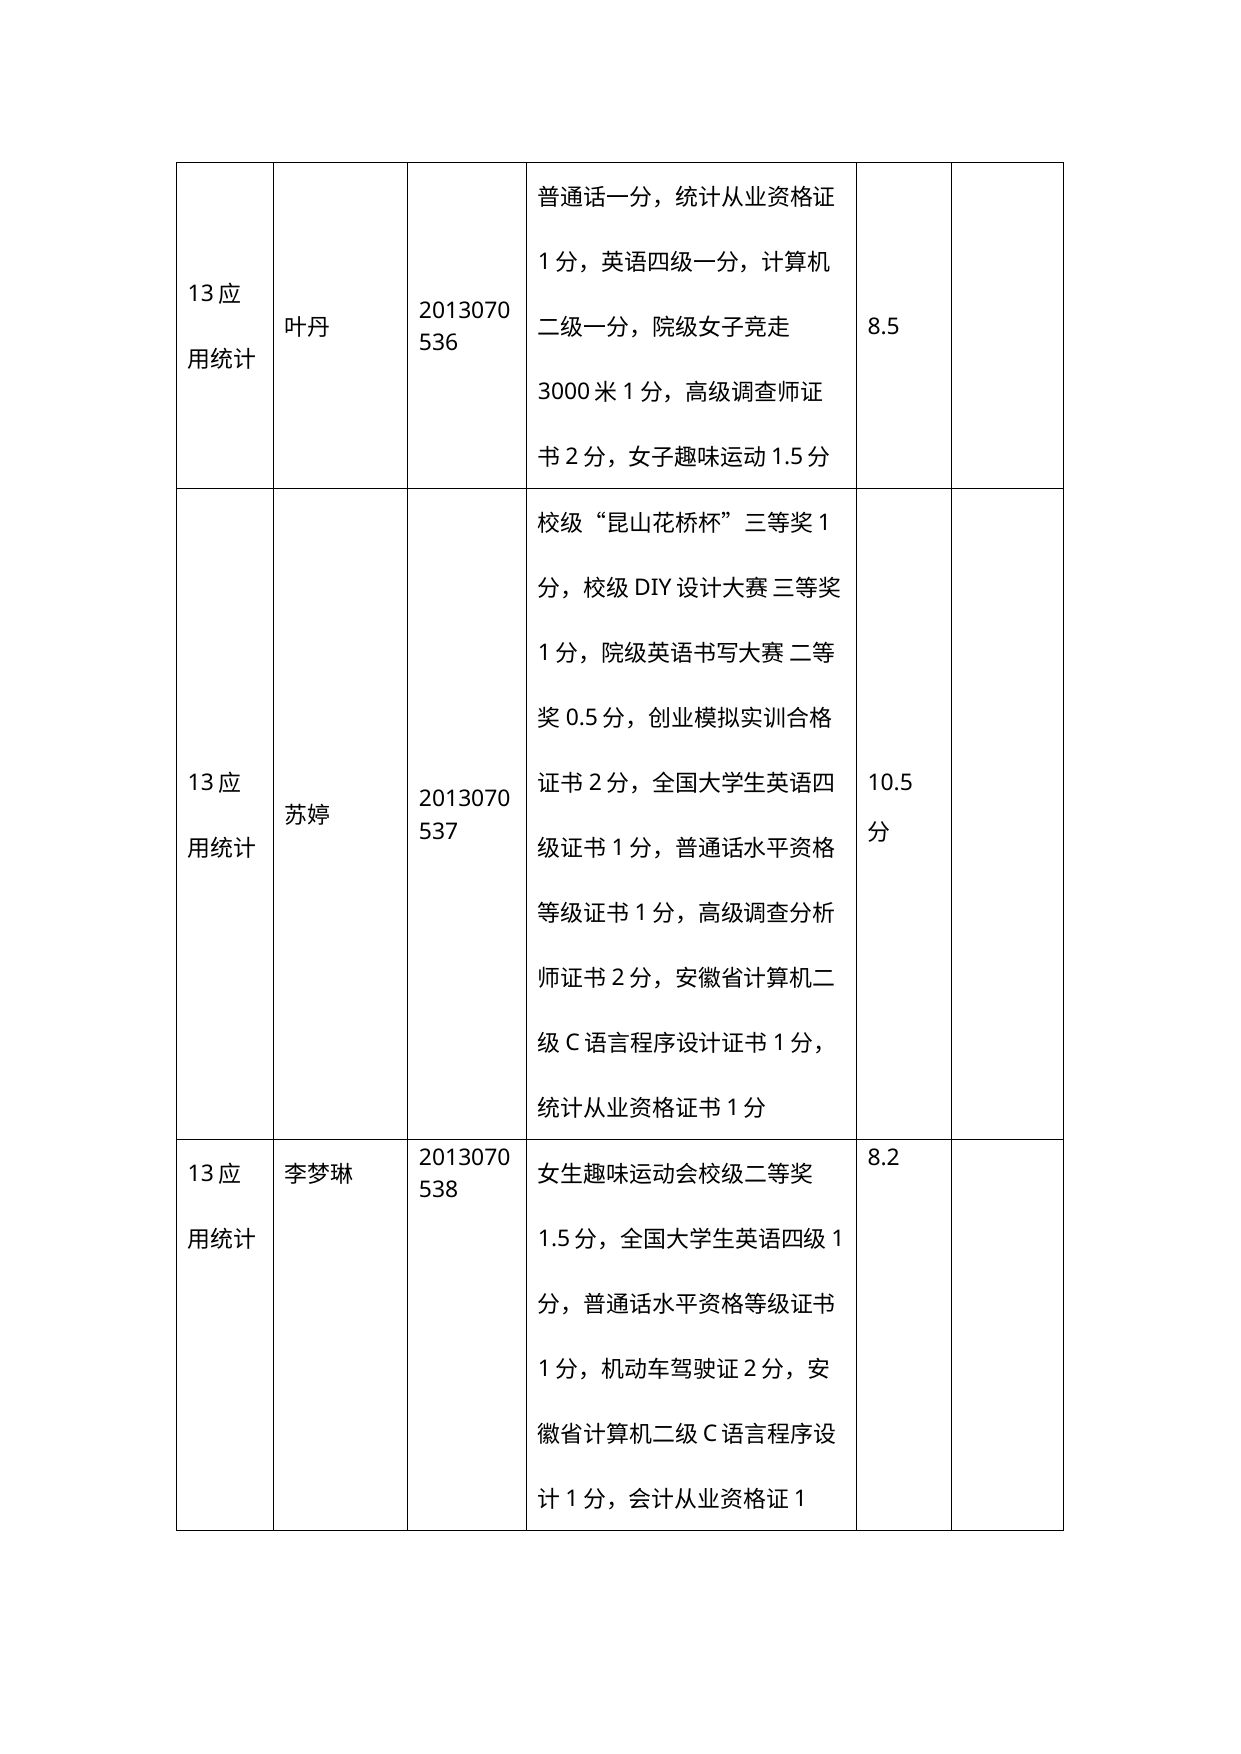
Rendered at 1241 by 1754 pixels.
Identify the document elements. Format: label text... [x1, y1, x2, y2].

table_cell 2013070538 [408, 1140, 526, 1530]
table_cell 校级“昆山花桥杯”三等奖 1分，校级DIY设计大赛 三等奖 1分，院级英语书写大赛 二等奖 0.5分，创业模拟实训合格证书 2分，全国大学生英语四级证书 1分，普通话水平资格等级证书 1分，高级调查分析师证书 2分，安徽省计算机二级C语言程序设计证书 1分，统计从业资格证书 1分 [527, 489, 856, 1139]
table_cell 10.5分 [857, 489, 951, 1139]
table_cell 苏婷 [274, 489, 407, 1139]
table_cell [952, 1140, 1063, 1530]
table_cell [527, 1140, 856, 1530]
table_cell 13应用统计 [177, 489, 273, 1139]
table_cell 13应用统计 [177, 1140, 273, 1530]
table_cell [952, 163, 1063, 488]
table_cell 2013070537 [408, 489, 526, 1139]
table_cell 普通话一分，统计从业资格证1分，英语四级一分，计算机二级一分，院级女子竞走3000米1分，高级调查师证书2分，女子趣味运动1.5分 [527, 163, 856, 488]
table_cell [952, 489, 1063, 1139]
table_cell 8.5 [857, 163, 951, 488]
table_cell 2013070536 [408, 163, 526, 488]
table_cell 李梦琳 [274, 1140, 407, 1530]
table_cell 叶丹 [274, 163, 407, 488]
table_cell 13应用统计 [177, 163, 273, 488]
table_cell 8.2 [857, 1140, 951, 1530]
